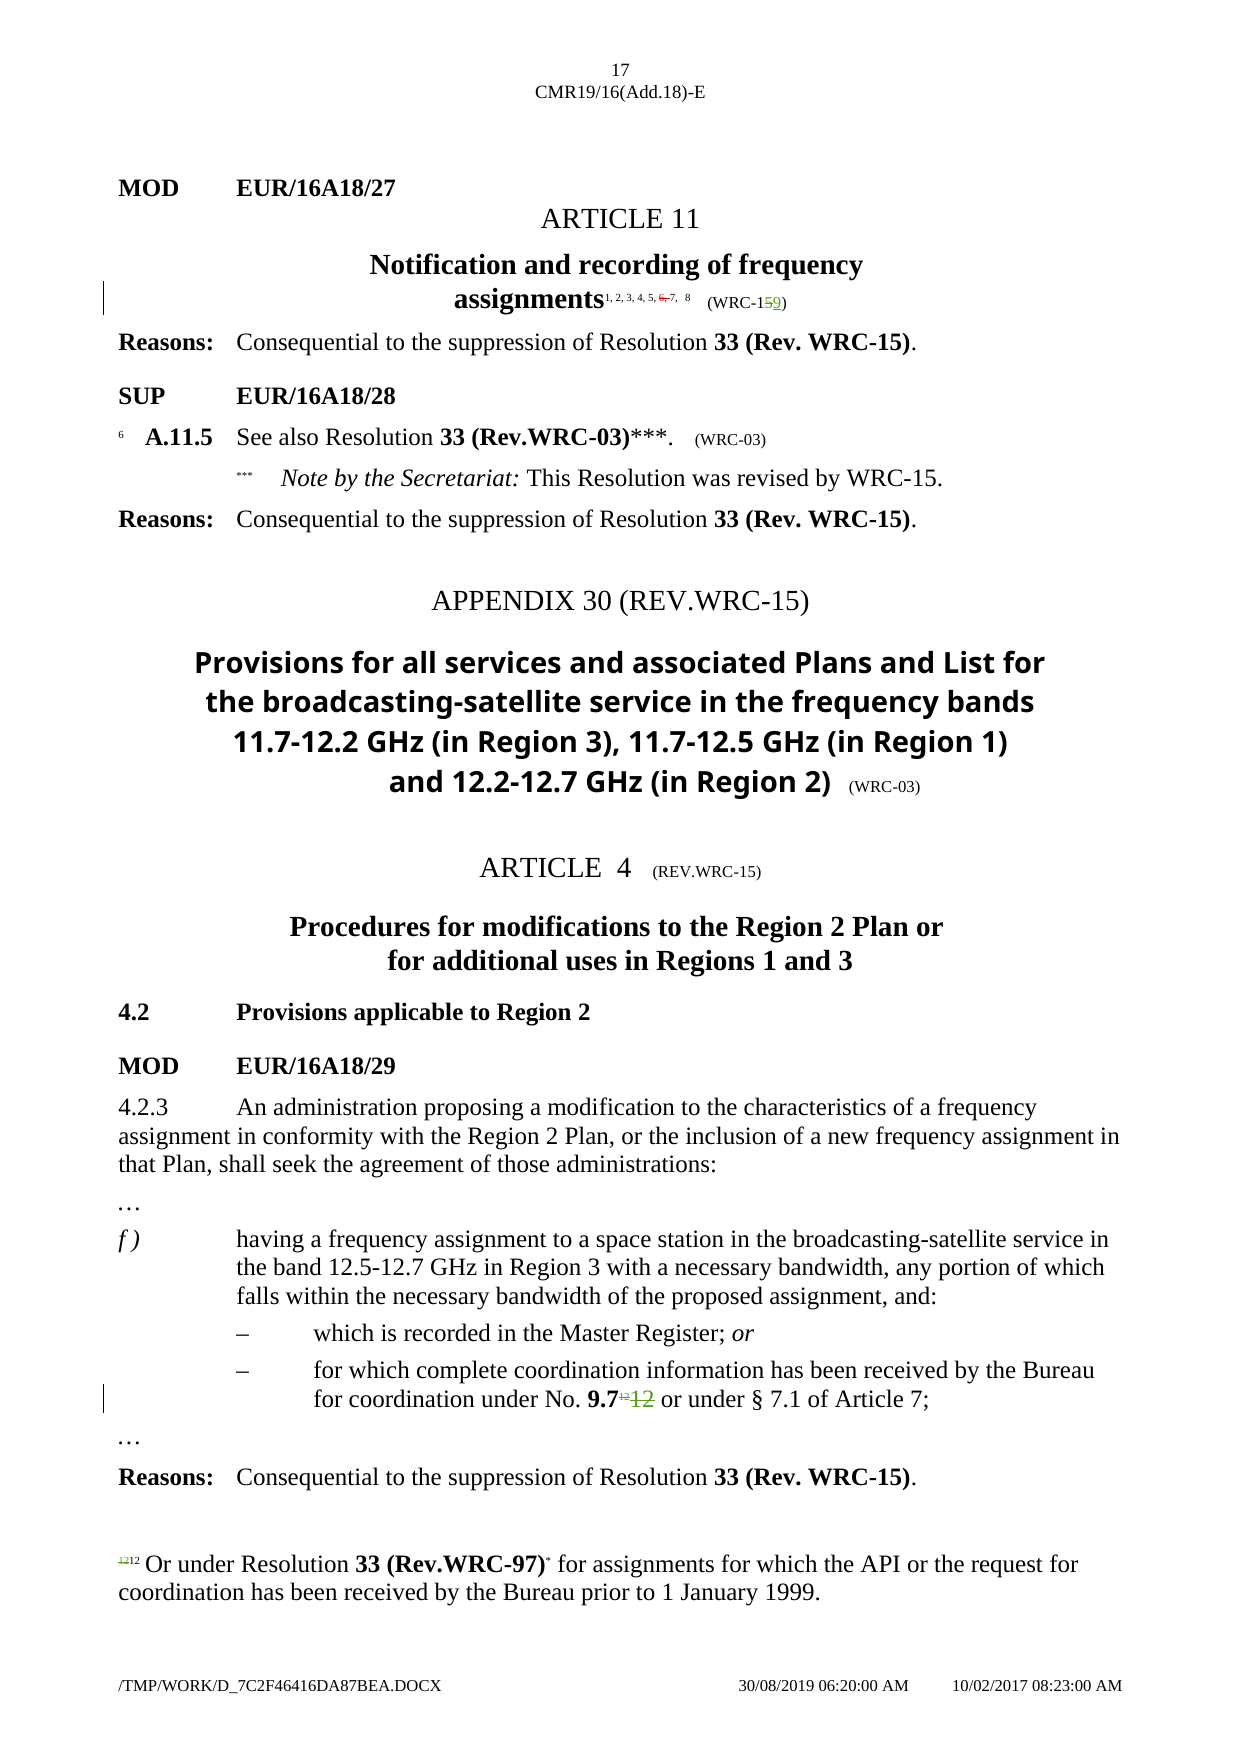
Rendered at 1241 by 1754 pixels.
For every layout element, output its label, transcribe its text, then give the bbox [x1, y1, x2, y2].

text – for which complete coordination information has been received by the Bureau for coordination under No. 9.7 or under § 7.1 of Article 7; [236, 1355, 1122, 1413]
text ARTICLE 4 (Rev.WRC-15) [118, 851, 1122, 884]
text 4.2.3 An administration proposing a modification to the characteristics of a frequency assignment in conformity with the Region 2 Plan, or the inclusion of a new frequency assignment in that Plan, shall seek the agreement of those administrations: [118, 1092, 1122, 1178]
text … [118, 1421, 1122, 1450]
title Notification and recording of frequency assignments1, 2, 3, 4, 5, 7, 8 (WRC-1) [118, 247, 1122, 314]
text MOD EUR/16A18/27 [118, 173, 1122, 201]
text MOD EUR/16A18/29 [118, 1051, 1122, 1079]
text f ) having a frequency assignment to a space station in the broadcasting-satellite service in the band 12.5-12.7 GHz in Region 3 with a necessary bandwidth, any portion of which falls within the necessary bandwidth of the proposed assignment, and: [118, 1224, 1122, 1310]
text – which is recorded in the Master Register; or [236, 1318, 1122, 1347]
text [118, 327, 1122, 356]
text 6 A.11.5 See also Resolution 33 (Rev.WRC-03)***. (WRC-03) [118, 422, 1122, 451]
subtitle 4.2 Provisions applicable to Region 2 [118, 997, 1122, 1026]
text *** Note by the Secretariat: This Resolution was revised by WRC-15. [118, 463, 1122, 492]
text … [118, 1187, 1122, 1215]
text SUP EUR/16A18/28 [118, 381, 1122, 409]
title Procedures for modifications to the Region 2 Plan or for additional uses in Regions 1 and 3 [118, 909, 1122, 976]
text Reasons: Consequential to the suppression of Resolution 33 (Rev. WRC-15). [118, 504, 1122, 533]
text Reasons: Consequential to the suppression of Resolution 33 (Rev. WRC-15). [118, 1462, 1122, 1491]
title Provisions for all services and associated Plans and List for the broadcasting-satellite service in the frequency bands 11.7-12.2 GHz (in Region 3), 11.7-12.5 GHz (in Region 1) and 12.2-12.7 GHz (in Region 2) (WRC-03) [118, 642, 1122, 801]
text APPENDIX 30 (REV.WRC-15) [118, 583, 1122, 617]
text ARTICLE 11 [118, 201, 1122, 235]
